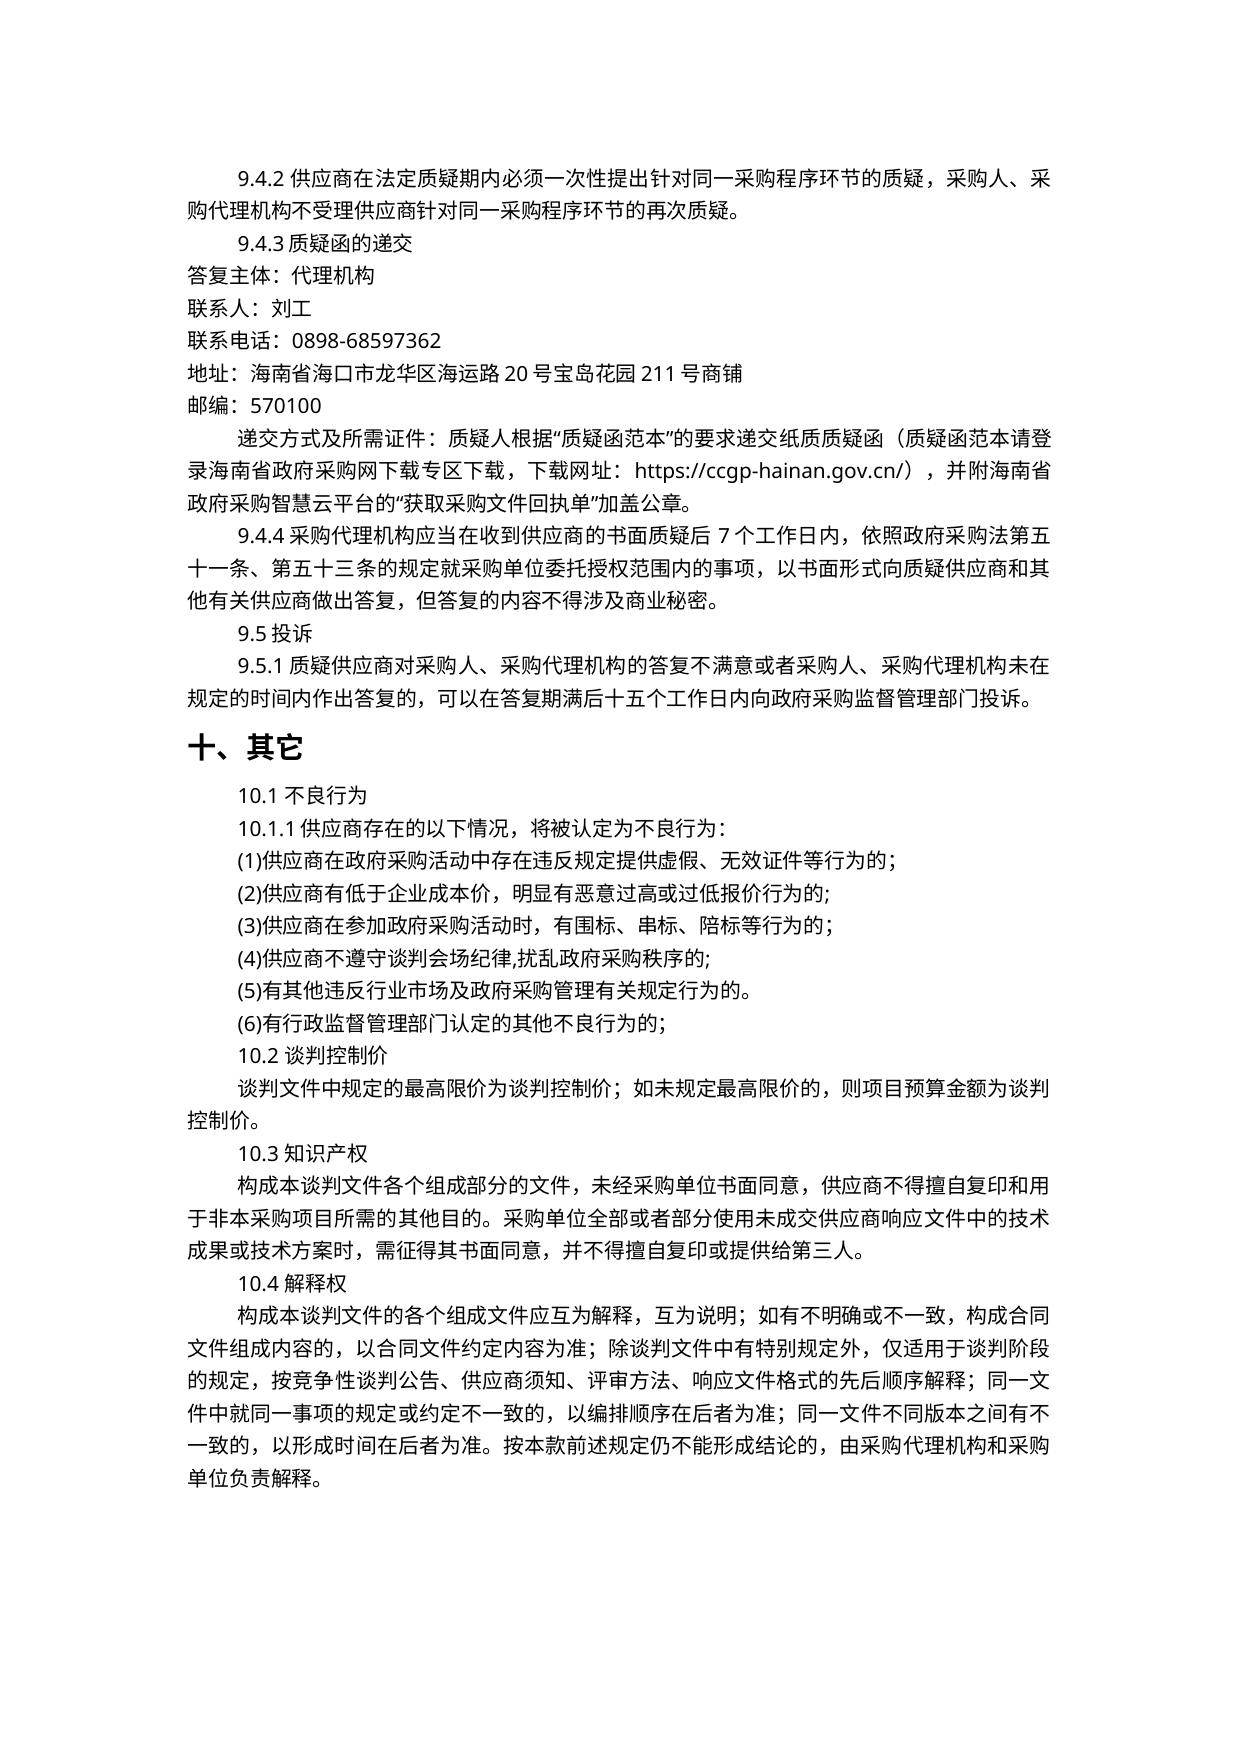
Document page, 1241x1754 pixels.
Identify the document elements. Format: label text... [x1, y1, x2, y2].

text 构成本谈判文件的各个组成文件应互为解释，互为说明；如有不明确或不一致，构成合同文件组成内容的，以合同文件约定内容为准；除谈判文件中有特别规定外，仅适用于谈判阶段的规定，按竞争性谈判公告、供应商须知、评审方法、响应文件格式的先后顺序解释；同一文件中就同一事项的规定或约定不一致的，以编排顺序在后者为准；同一文件不同版本之间有不一致的，以形成时间在后者为准。按本款前述规定仍不能形成结论的，由采购代理机构和采购单位负责解释。 [187, 1299, 1053, 1494]
text (3)供应商在参加政府采购活动时，有围标、串标、陪标等行为的； [187, 909, 1053, 942]
text 十、其它 [187, 714, 1053, 779]
text 谈判文件中规定的最高限价为谈判控制价；如未规定最高限价的，则项目预算金额为谈判控制价。 [187, 1072, 1053, 1137]
text 10.1 不良行为 [187, 779, 1053, 812]
text 递交方式及所需证件：质疑人根据“质疑函范本”的要求递交纸质质疑函（质疑函范本请登录海南省政府采购网下载专区下载，下载网址：https://ccgp-hainan.gov.cn/），并附海南省政府采购智慧云平台的“获取采购文件回执单”加盖公章。 [187, 422, 1053, 519]
text (4)供应商不遵守谈判会场纪律,扰乱政府采购秩序的; [187, 942, 1053, 974]
text 邮编：570100 [187, 389, 1053, 422]
text 9.4.2 供应商在法定质疑期内必须一次性提出针对同一采购程序环节的质疑，采购人、采购代理机构不受理供应商针对同一采购程序环节的再次质疑。 [187, 162, 1053, 227]
text 10.3 知识产权 [187, 1137, 1053, 1169]
text 9.5投诉 [187, 617, 1053, 649]
text 10.4 解释权 [187, 1267, 1053, 1299]
text 构成本谈判文件各个组成部分的文件，未经采购单位书面同意，供应商不得擅自复印和用于非本采购项目所需的其他目的。采购单位全部或者部分使用未成交供应商响应文件中的技术成果或技术方案时，需征得其书面同意，并不得擅自复印或提供给第三人。 [187, 1169, 1053, 1267]
text 9.4.4采购代理机构应当在收到供应商的书面质疑后7个工作日内，依照政府采购法第五十一条、第五十三条的规定就采购单位委托授权范围内的事项，以书面形式向质疑供应商和其他有关供应商做出答复，但答复的内容不得涉及商业秘密。 [187, 519, 1053, 617]
text 10.2 谈判控制价 [187, 1039, 1053, 1072]
text 联系人：刘工 [187, 292, 1053, 324]
text 9.5.1质疑供应商对采购人、采购代理机构的答复不满意或者采购人、采购代理机构未在规定的时间内作出答复的，可以在答复期满后十五个工作日内向政府采购监督管理部门投诉。 [187, 649, 1053, 714]
text (2)供应商有低于企业成本价，明显有恶意过高或过低报价行为的; [187, 877, 1053, 909]
text 答复主体：代理机构 [187, 259, 1053, 292]
text 10.1.1供应商存在的以下情况，将被认定为不良行为： [187, 812, 1053, 844]
text 联系电话：0898-68597362 [187, 324, 1053, 357]
text (6)有行政监督管理部门认定的其他不良行为的； [187, 1007, 1053, 1039]
text (5)有其他违反行业市场及政府采购管理有关规定行为的。 [187, 974, 1053, 1007]
text 地址：海南省海口市龙华区海运路20号宝岛花园211号商铺 [187, 357, 1053, 389]
text (1)供应商在政府采购活动中存在违反规定提供虚假、无效证件等行为的； [187, 844, 1053, 877]
text 9.4.3质疑函的递交 [187, 227, 1053, 259]
